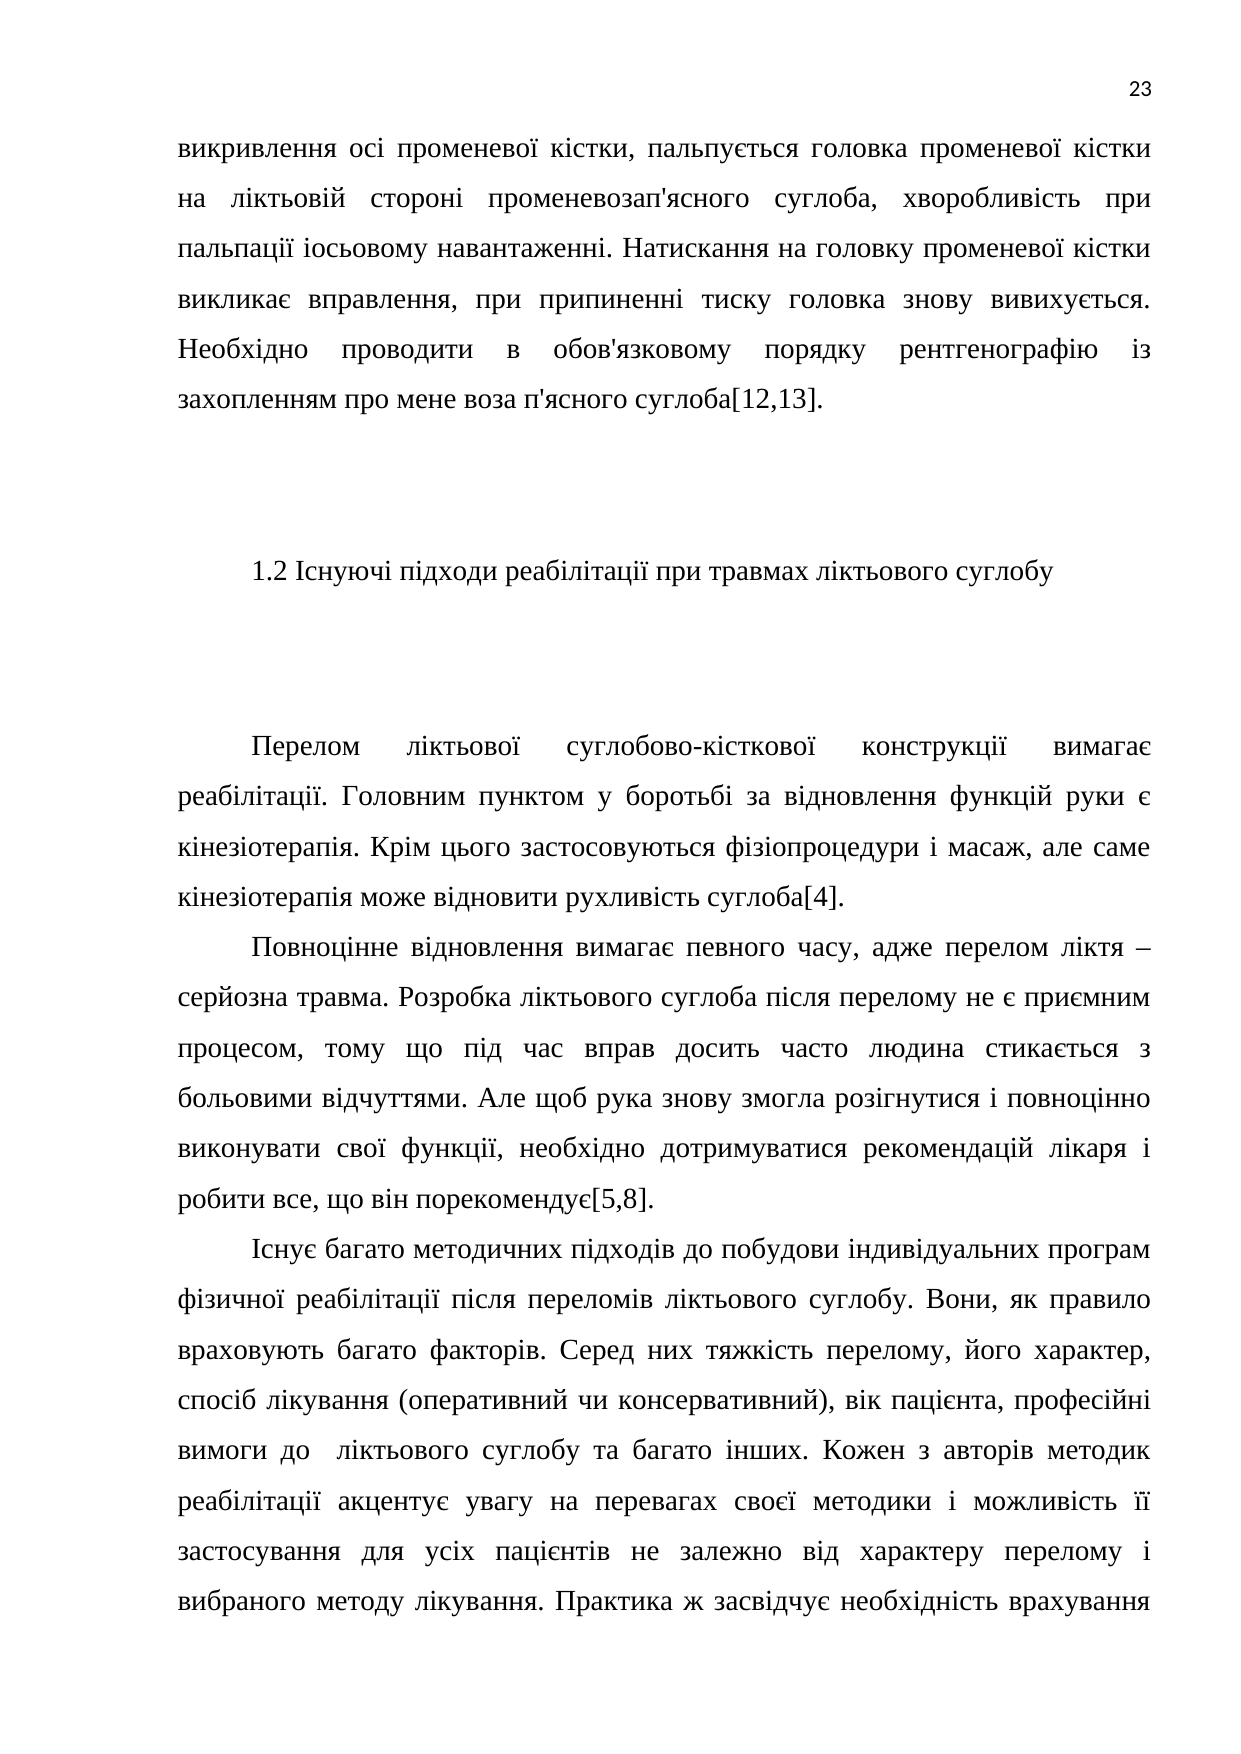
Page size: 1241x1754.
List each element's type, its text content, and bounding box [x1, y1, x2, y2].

text Перелом ліктьової суглобово-кісткової конструкції вимагає реабілітації. Головним пунктом у боротьбі за відновлення функцій руки є кінезіотерапія. Крім цього застосовуються фізіопроцедури і масаж, але саме кінезіотерапія може відновити рухливість суглоба[4]. [177, 728, 1152, 912]
text Повноцінне відновлення вимагає певного часу, адже перелом ліктя – серйозна травма. Розробка ліктьового суглоба після перелому не є приємним процесом, тому що під час вправ досить часто людина стикається з больовими відчуттями. Але щоб рука знову змогла розігнутися і повноцінно виконувати свої функції, необхідно дотримуватися рекомендацій лікаря і робити все, що він порекомендує[5,8]. [177, 929, 1152, 1214]
subtitle 1.2 Існуючі підходи реабілітації при травмах ліктьового суглобу [177, 553, 1152, 587]
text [177, 1231, 1152, 1617]
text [177, 130, 1152, 415]
